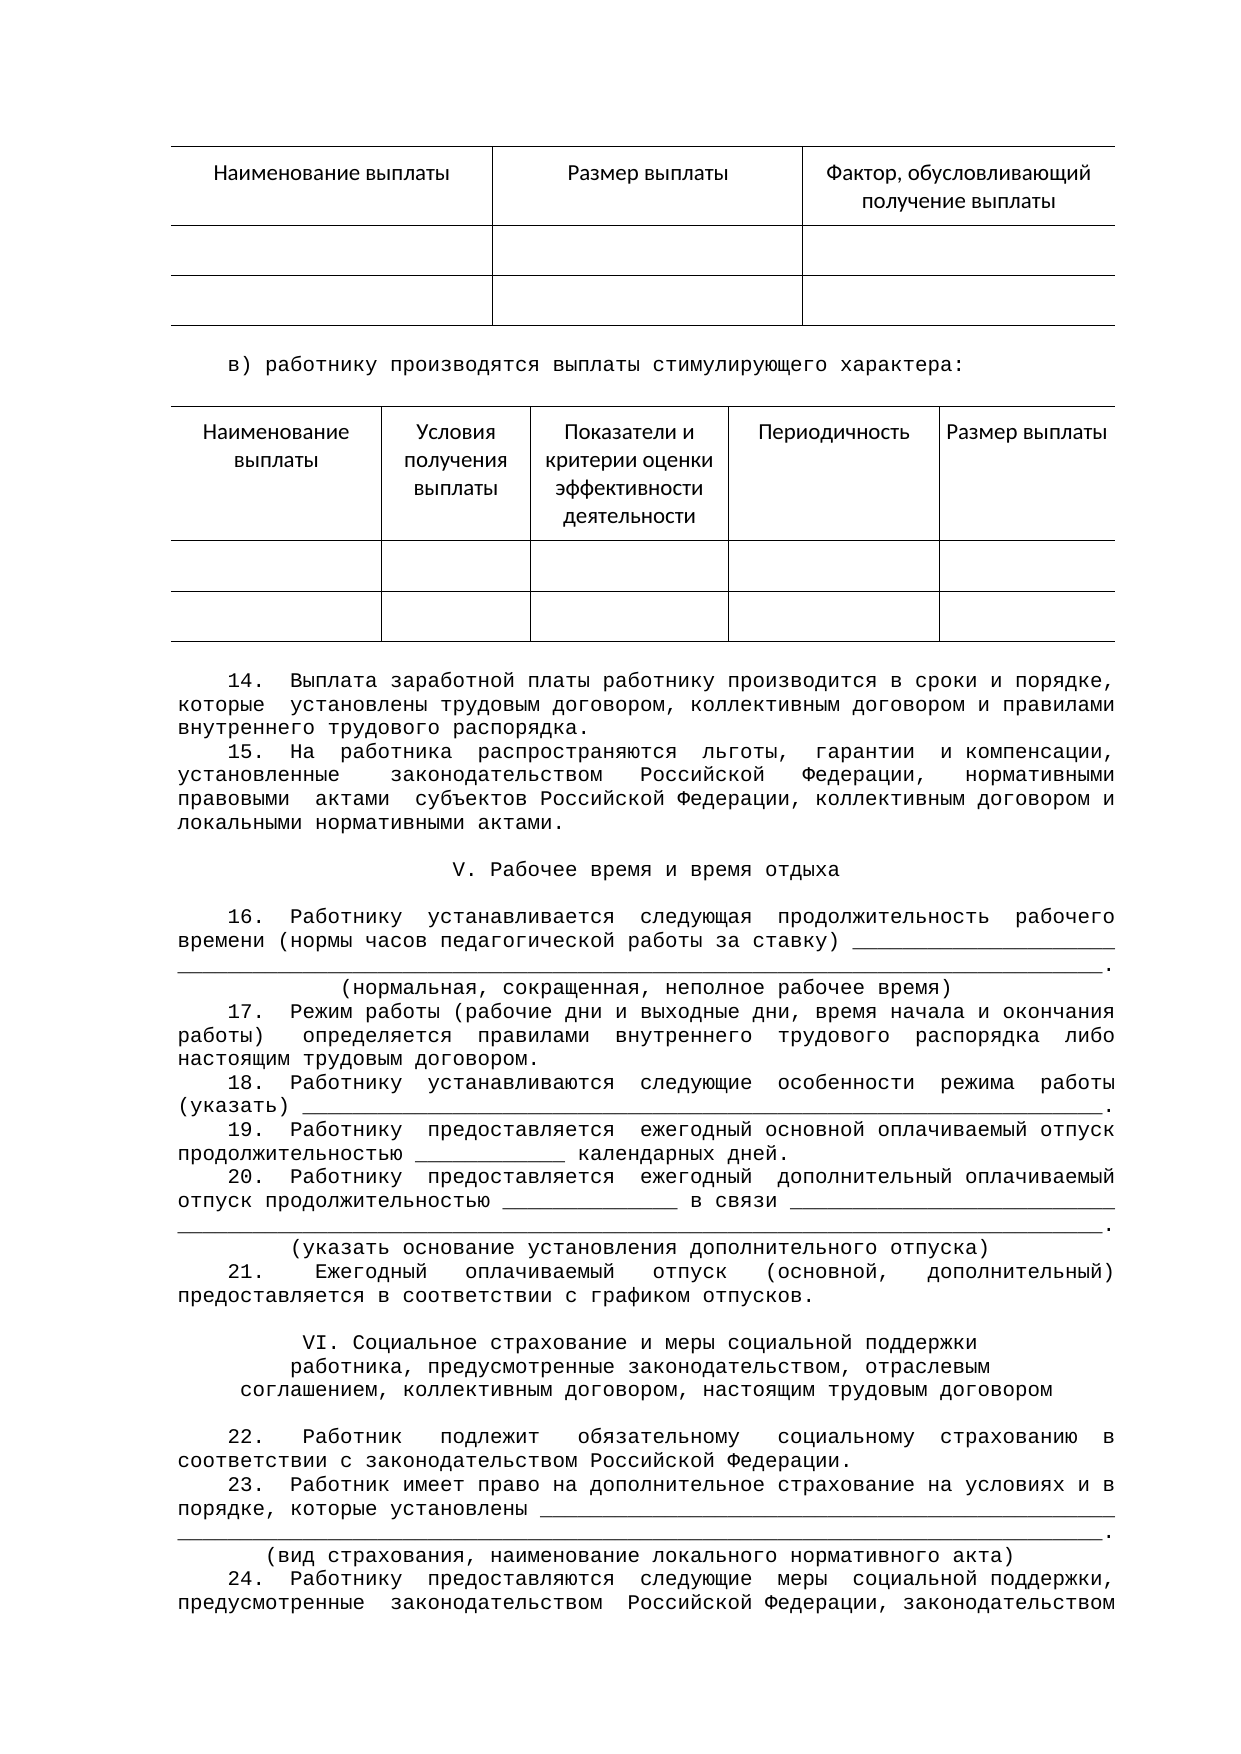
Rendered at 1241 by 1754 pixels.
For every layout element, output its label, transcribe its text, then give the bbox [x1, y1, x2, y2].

text которые установлены трудовым договором, коллективным договором и правилами [177, 693, 1152, 717]
table_cell [493, 276, 802, 325]
text __________________________________________________________________________. [177, 1214, 1152, 1237]
table_cell [940, 592, 1114, 641]
table_header Показатели и критерии оценки эффективности деятельности [531, 407, 728, 540]
table_cell [803, 276, 1114, 325]
table_header Периодичность [729, 407, 939, 540]
table_header Фактор, обусловливающий получение выплаты [803, 147, 1114, 224]
table_cell [382, 592, 530, 641]
text соответствии с законодательством Российской Федерации. [177, 1450, 1152, 1474]
text внутреннего трудового распорядка. [177, 717, 1152, 741]
text правовыми актами субъектов Российской Федерации, коллективным договором и [177, 788, 1152, 812]
text локальными нормативными актами. [177, 812, 1152, 835]
text установленные законодательством Российской Федерации, нормативными [177, 764, 1152, 788]
table_cell [382, 541, 530, 591]
text __________________________________________________________________________. [177, 954, 1152, 977]
text 16. Работнику устанавливается следующая продолжительность рабочего [177, 906, 1152, 930]
text отпуск продолжительностью ______________ в связи __________________________ [177, 1190, 1152, 1214]
text порядке, которые установлены ______________________________________________ [177, 1497, 1152, 1521]
text 21. Ежегодный оплачиваемый отпуск (основной, дополнительный) [177, 1261, 1152, 1285]
text времени (нормы часов педагогической работы за ставку) _____________________ [177, 930, 1152, 954]
text соглашением, коллективным договором, настоящим трудовым договором [177, 1379, 1152, 1403]
text продолжительностью ____________ календарных дней. [177, 1143, 1152, 1166]
text работы) определяется правилами внутреннего трудового распорядка либо [177, 1024, 1152, 1048]
table_cell [171, 226, 492, 275]
table_cell [531, 592, 728, 641]
table_header Размер выплаты [493, 147, 802, 224]
text работника, предусмотренные законодательством, отраслевым [177, 1356, 1152, 1379]
table_cell [729, 592, 939, 641]
text предусмотренные законодательством Российской Федерации, законодательством [177, 1592, 1152, 1616]
text V. Рабочее время и время отдыха [177, 859, 1152, 883]
table_cell [171, 276, 492, 325]
table_header Наименование выплаты [171, 407, 381, 540]
text 24. Работнику предоставляются следующие меры социальной поддержки, [177, 1568, 1152, 1592]
text 22. Работник подлежит обязательному социальному страхованию в [177, 1427, 1152, 1450]
table_header Размер выплаты [940, 407, 1114, 540]
text 15. На работника распространяются льготы, гарантии и компенсации, [177, 741, 1152, 764]
text (указать) ________________________________________________________________. [177, 1096, 1152, 1119]
table_cell [729, 541, 939, 591]
text настоящим трудовым договором. [177, 1048, 1152, 1072]
table_cell [940, 541, 1114, 591]
text (вид страхования, наименование локального нормативного акта) [177, 1545, 1152, 1568]
table_header Условия получения выплаты [382, 407, 530, 540]
table_header Наименование выплаты [171, 147, 492, 224]
text 23. Работник имеет право на дополнительное страхование на условиях и в [177, 1474, 1152, 1497]
text (указать основание установления дополнительного отпуска) [177, 1237, 1152, 1261]
table_cell [531, 541, 728, 591]
text 14. Выплата заработной платы работнику производится в сроки и порядке, [177, 670, 1152, 693]
text 18. Работнику устанавливаются следующие особенности режима работы [177, 1072, 1152, 1096]
text VI. Социальное страхование и меры социальной поддержки [177, 1332, 1152, 1356]
text (нормальная, сокращенная, неполное рабочее время) [177, 977, 1152, 1001]
text 17. Режим работы (рабочие дни и выходные дни, время начала и окончания [177, 1001, 1152, 1024]
text предоставляется в соответствии с графиком отпусков. [177, 1285, 1152, 1308]
text __________________________________________________________________________. [177, 1521, 1152, 1545]
text в) работнику производятся выплаты стимулирующего характера: [177, 354, 1152, 378]
text 20. Работнику предоставляется ежегодный дополнительный оплачиваемый [177, 1166, 1152, 1190]
table_cell [171, 592, 381, 641]
table_cell [803, 226, 1114, 275]
table_cell [171, 541, 381, 591]
table_cell [493, 226, 802, 275]
text 19. Работнику предоставляется ежегодный основной оплачиваемый отпуск [177, 1119, 1152, 1143]
